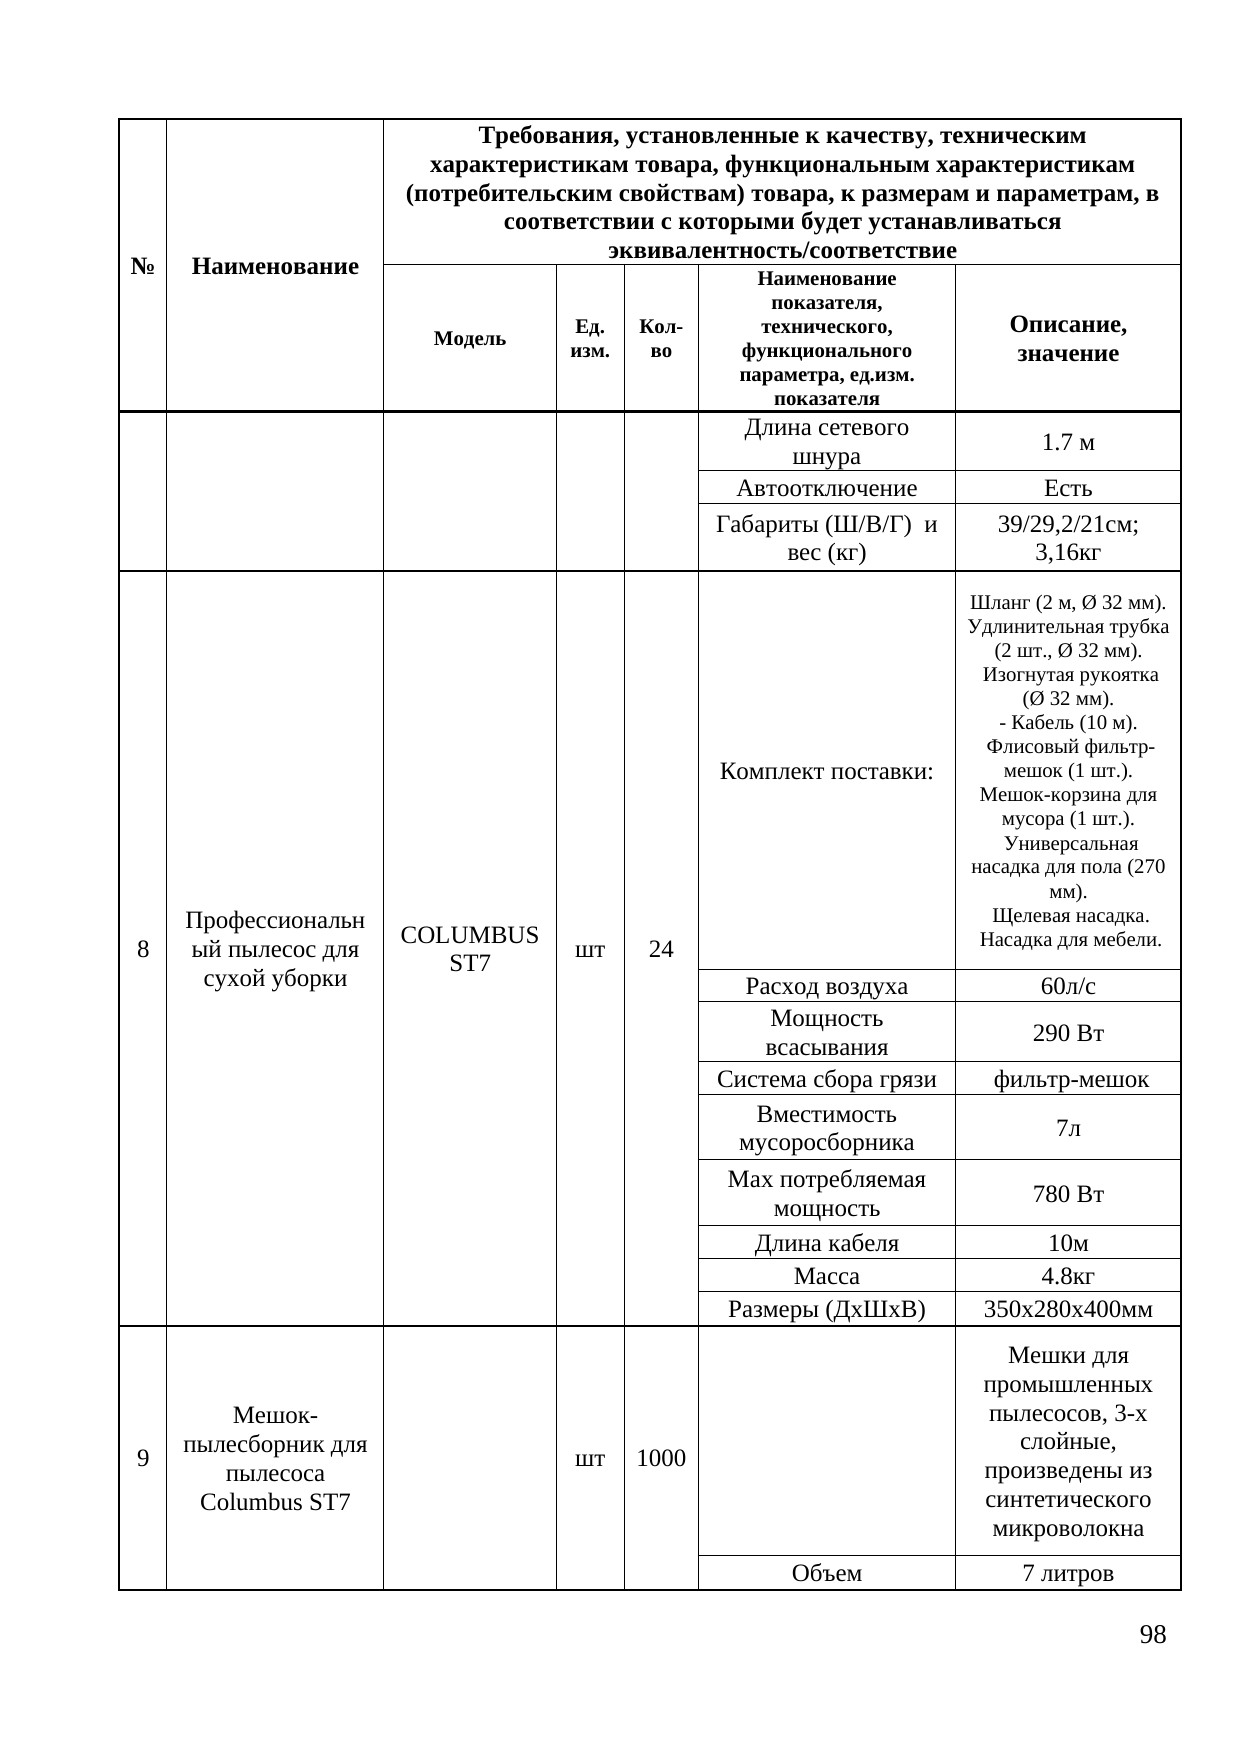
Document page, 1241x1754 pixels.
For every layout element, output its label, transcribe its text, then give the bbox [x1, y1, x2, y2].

table_cell Размеры (ДхШхВ) [699, 1292, 955, 1325]
table_cell 4.8кг [956, 1259, 1180, 1291]
table_cell 1000 [625, 1327, 698, 1589]
table_cell Длина сетевого шнура [699, 413, 955, 470]
table_cell Длина кабеля [699, 1226, 955, 1258]
table_cell шт [557, 1327, 624, 1589]
table_cell фильтр-мешок [956, 1062, 1180, 1094]
table_cell 7 литров [956, 1556, 1180, 1589]
table_cell [384, 1327, 556, 1589]
table_cell шт [557, 572, 624, 1325]
table_cell Модель [384, 265, 556, 410]
table_cell 9 [120, 1327, 166, 1589]
table_cell 60л/с [956, 970, 1180, 1001]
table_cell 780 Вт [956, 1160, 1180, 1225]
table_cell Мощность всасывания [699, 1002, 955, 1061]
table_cell Вместимость мусоросборника [699, 1095, 955, 1159]
table_cell Наименование показателя, технического, функционального параметра, ед.изм. показателя [699, 265, 955, 410]
table_cell 39/29,2/21см; 3,16кг [956, 504, 1180, 570]
table_cell Автоотключение [699, 471, 955, 503]
table_header Требования, установленные к качеству, техническим характеристикам товара, функциональным характеристикам (потребительским свойствам) товара, к размерам и параметрам, в соответствии с которыми будет устанавливаться эквивалентность/соответствие [384, 120, 1180, 264]
table_header № [120, 120, 166, 410]
table_cell Объем [699, 1556, 955, 1589]
table_cell 290 Вт [956, 1002, 1180, 1061]
table_cell 8 [120, 572, 166, 1325]
table_cell 24 [625, 572, 698, 1325]
table_cell Шланг (2 м, Ø 32 мм). Удлинительная трубка (2 шт., Ø 32 мм). Изогнутая рукоятка (Ø 32 мм). - Кабель (10 м). Флисовый фильтр-мешок (1 шт.). Мешок-корзина для мусора (1 шт.). Универсальная насадка для пола (270 мм). Щелевая насадка. Насадка для мебели. [956, 572, 1180, 968]
table_cell Max потребляемая мощность [699, 1160, 955, 1225]
table_cell 10м [956, 1226, 1180, 1258]
table_cell Система сбора грязи [699, 1062, 955, 1094]
table_cell Габариты (Ш/В/Г) и вес (кг) [699, 504, 955, 570]
table_cell COLUMBUS ST7 [384, 572, 556, 1325]
table_cell Есть [956, 471, 1180, 503]
table_cell 350х280х400мм [956, 1292, 1180, 1325]
table_cell Описание, значение [956, 265, 1180, 410]
table_cell Комплект поставки: [699, 572, 955, 968]
table_cell Ед. изм. [557, 265, 624, 410]
table_cell 1.7 м [956, 413, 1180, 470]
table_cell Профессиональный пылесос для сухой уборки [167, 572, 383, 1325]
table_cell Масса [699, 1259, 955, 1291]
table_cell Мешки для промышленных пылесосов, 3-х слойные, произведены из синтетического микроволокна [956, 1327, 1180, 1554]
table_cell [699, 1327, 955, 1554]
table_cell Расход воздуха [699, 970, 955, 1001]
table_cell Кол-во [625, 265, 698, 410]
table_cell Мешок-пылесборник для пылесоса Columbus ST7 [167, 1327, 383, 1589]
table_header Наименование [167, 120, 383, 410]
table_cell 7л [956, 1095, 1180, 1159]
